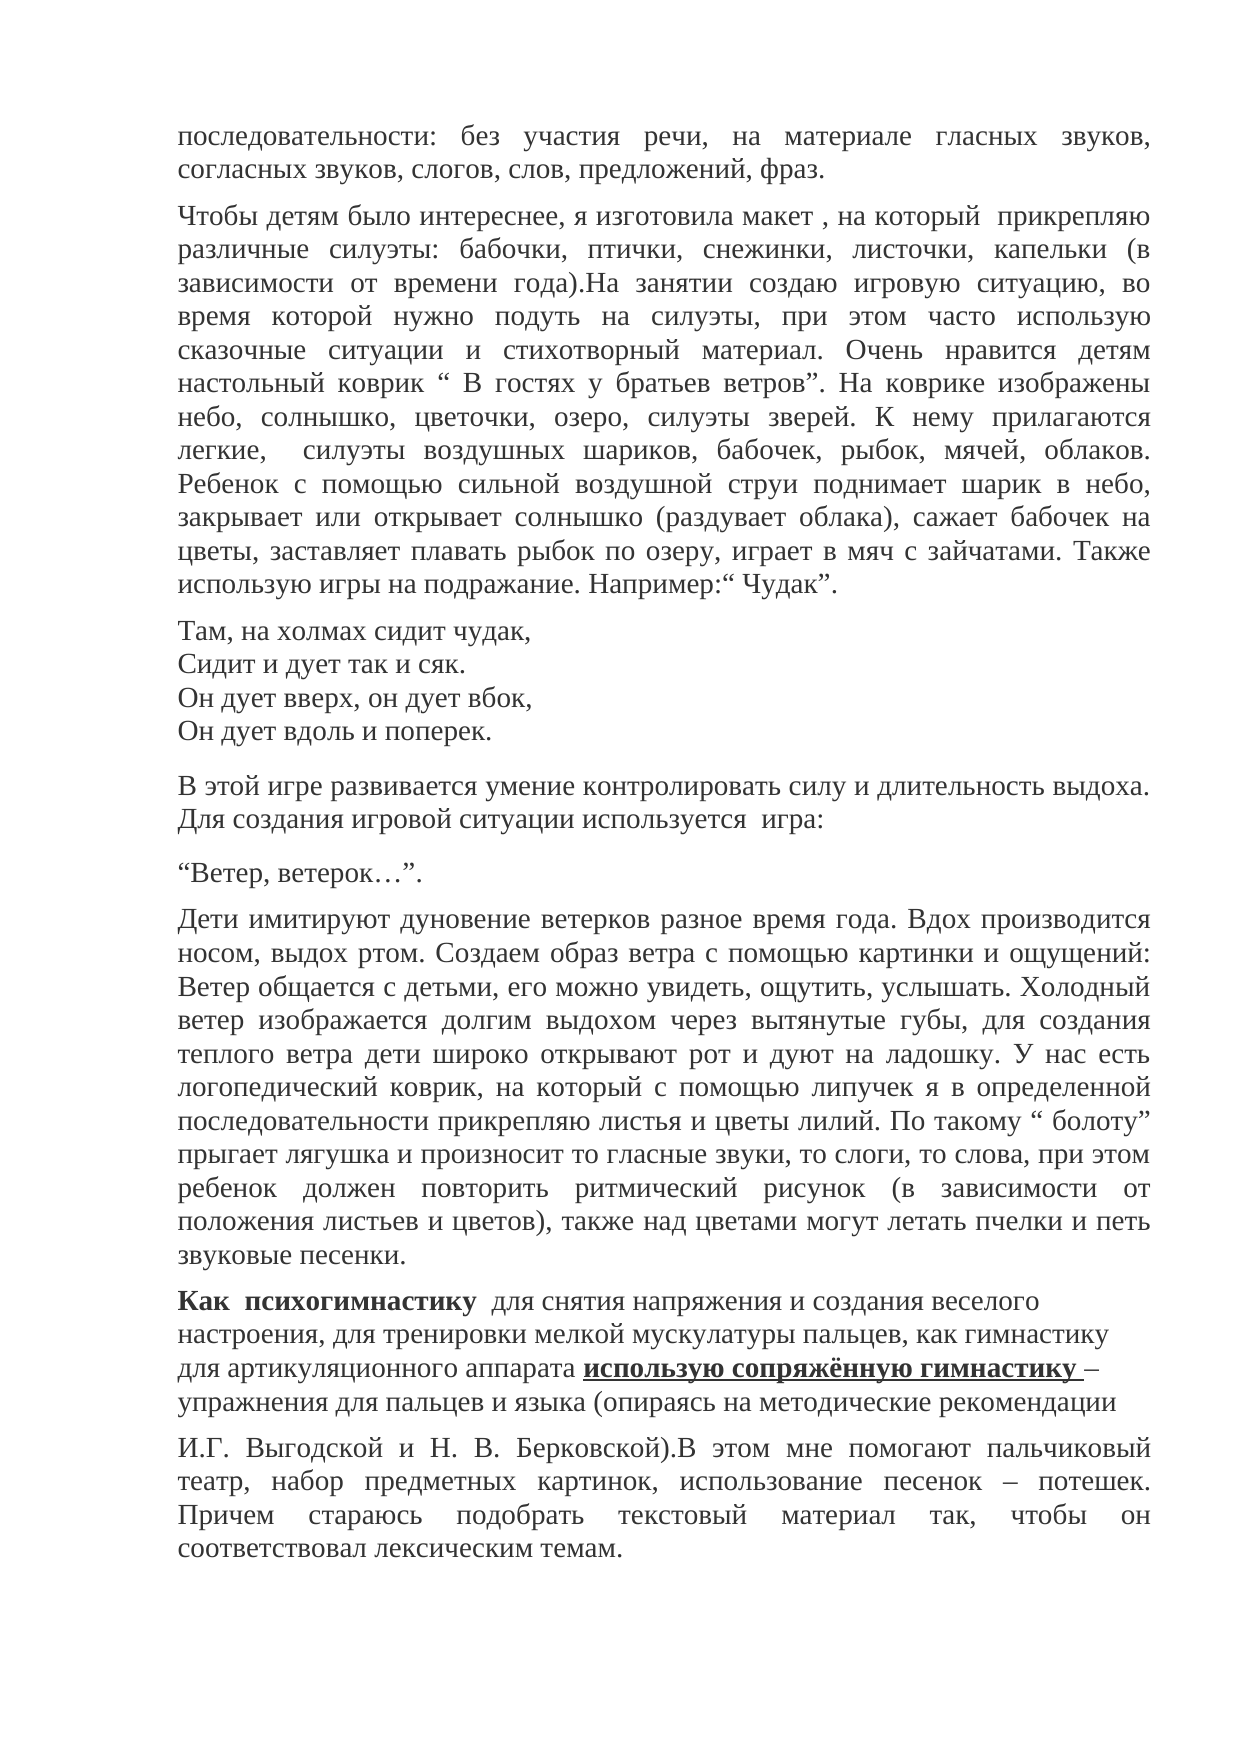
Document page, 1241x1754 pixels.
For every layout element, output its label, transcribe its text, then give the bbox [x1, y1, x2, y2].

text Дети имитируют дуновение ветерков разное время года. Вдох производится носом, выдох ртом. Создаем образ ветра с помощью картинки и ощущений: Ветер общается с детьми, его можно увидеть, ощутить, услышать. Холодный ветер изображается долгим выдохом через вытянутые губы, для создания теплого ветра дети широко открывают рот и дуют на ладошку. У нас есть логопедический коврик, на который с помощью липучек я в определенной последовательности прикрепляю листья и цветы лилий. По такому “ болоту” прыгает лягушка и произносит то гласные звуки, то слоги, то слова, при этом ребенок должен повторить ритмический рисунок (в зависимости от положения листьев и цветов), также над цветами могут летать пчелки и петь звуковые песенки. [177, 902, 1152, 1271]
text Как психогимнастику для снятия напряжения и создания веселого настроения, для тренировки мелкой мускулатуры пальцев, как гимнастику для артикуляционного аппарата использую сопряжённую гимнастику – упражнения для пальцев и языка (опираясь на методические рекомендации [177, 1283, 1152, 1417]
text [177, 118, 1152, 185]
text Чтобы детям было интереснее, я изготовила макет , на который прикрепляю различные силуэты: бабочки, птички, снежинки, листочки, капельки (в зависимости от времени года).На занятии создаю игровую ситуацию, во время которой нужно подуть на силуэты, при этом часто использую сказочные ситуации и стихотворный материал. Очень нравится детям настольный коврик “ В гостях у братьев ветров”. На коврике изображены небо, солнышко, цветочки, озеро, силуэты зверей. К нему прилагаются легкие, силуэты воздушных шариков, бабочек, рыбок, мячей, облаков. Ребенок с помощью сильной воздушной струи поднимает шарик в небо, закрывает или открывает солнышко (раздувает облака), сажает бабочек на цветы, заставляет плавать рыбок по озеру, играет в мяч с зайчатами. Также использую игры на подражание. Например:“ Чудак”. [177, 198, 1152, 600]
text Там, на холмах сидит чудак, Сидит и дует так и сяк. Он дует вверх, он дует вбок, Он дует вдоль и поперек. [177, 613, 1152, 747]
text “Ветер, ветерок…”. [177, 856, 1152, 889]
text В этой игре развивается умение контролировать силу и длительность выдоха. Для создания игровой ситуации используется игра: [177, 768, 1152, 835]
text И.Г. Выгодской и Н. В. Берковской).В этом мне помогают пальчиковый театр, набор предметных картинок, использование песенок – потешек. Причем стараюсь подобрать текстовый материал так, чтобы он соответствовал лексическим темам. [177, 1430, 1152, 1564]
